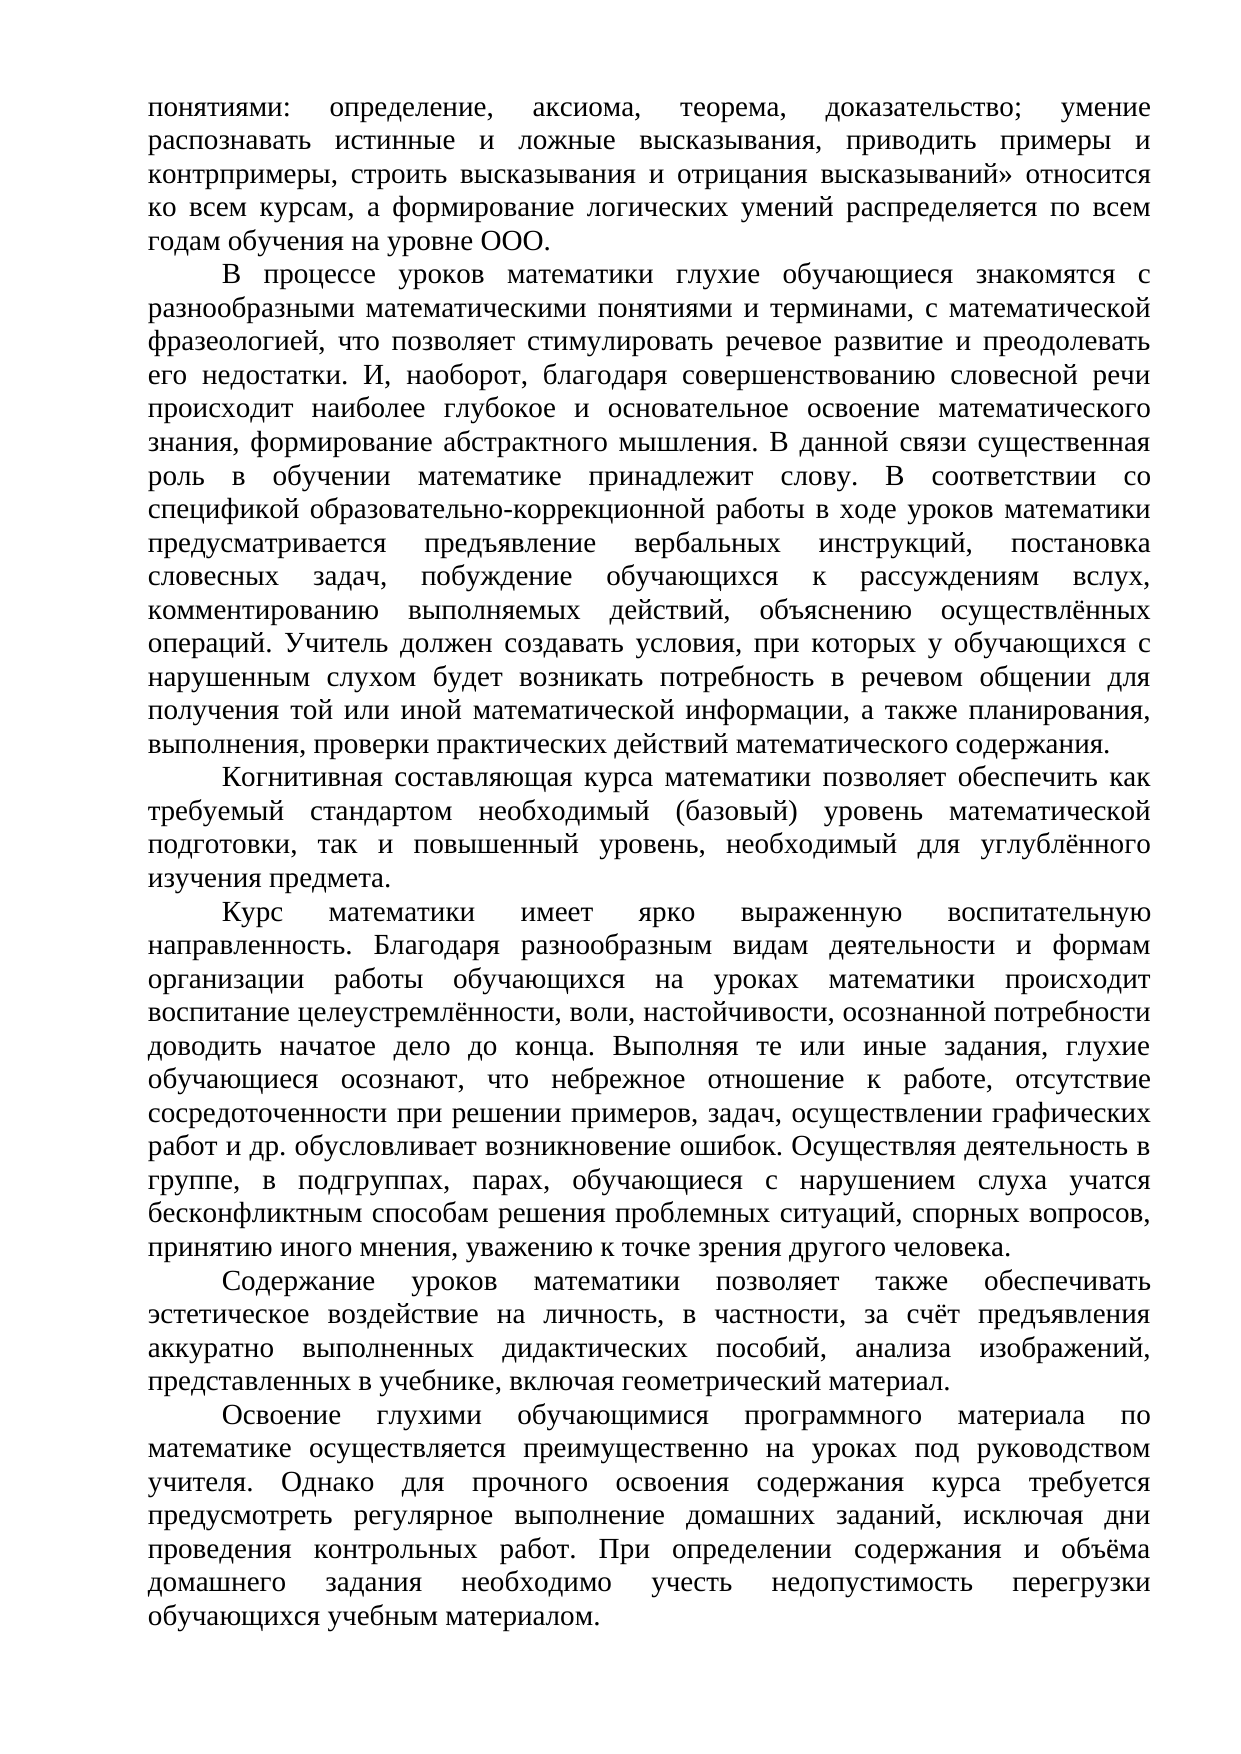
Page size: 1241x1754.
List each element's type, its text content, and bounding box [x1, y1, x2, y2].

text Курс математики имеет ярко выраженную воспитательную направленность. Благодаря разнообразным видам деятельности и формам организации работы обучающихся на уроках математики происходит воспитание целеустремлённости, воли, настойчивости, осознанной потребности доводить начатое дело до конца. Выполняя те или иные задания, глухие обучающиеся осознают, что небрежное отношение к работе, отсутствие сосредоточенности при решении примеров, задач, осуществлении графических работ и др. обусловливает возникновение ошибок. Осуществляя деятельность в группе, в подгруппах, парах, обучающиеся с нарушением слуха учатся бесконфликтным способам решения проблемных ситуаций, спорных вопросов, принятию иного мнения, уважению к точке зрения другого человека. [148, 894, 1152, 1263]
text Когнитивная составляющая курса математики позволяет обеспечить как требуемый стандартом необходимый (базовый) уровень математической подготовки, так и повышенный уровень, необходимый для углублённого изучения предмета. [148, 759, 1152, 894]
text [148, 89, 1152, 256]
text Освоение глухими обучающимися программного материала по математике осуществляется преимущественно на уроках под руководством учителя. Однако для прочного освоения содержания курса требуется предусмотреть регулярное выполнение домашних заданий, исключая дни проведения контрольных работ. При определении содержания и объёма домашнего задания необходимо учесть недопустимость перегрузки обучающихся учебным материалом. [148, 1397, 1152, 1632]
text Содержание уроков математики позволяет также обеспечивать эстетическое воздействие на личность, в частности, за счёт предъявления аккуратно выполненных дидактических пособий, анализа изображений, представленных в учебнике, включая геометрический материал. [148, 1263, 1152, 1397]
text В процессе уроков математики глухие обучающиеся знакомятся с разнообразными математическими понятиями и терминами, с математической фразеологией, что позволяет стимулировать речевое развитие и преодолевать его недостатки. И, наоборот, благодаря совершенствованию словесной речи происходит наиболее глубокое и основательное освоение математического знания, формирование абстрактного мышления. В данной связи существенная роль в обучении математике принадлежит слову. В соответствии со спецификой образовательно-коррекционной работы в ходе уроков математики предусматривается предъявление вербальных инструкций, постановка словесных задач, побуждение обучающихся к рассуждениям вслух, комментированию выполняемых действий, объяснению осуществлённых операций. Учитель должен создавать условия, при которых у обучающихся с нарушенным слухом будет возникать потребность в речевом общении для получения той или иной математической информации, а также планирования, выполнения, проверки практических действий математического содержания. [148, 256, 1152, 759]
